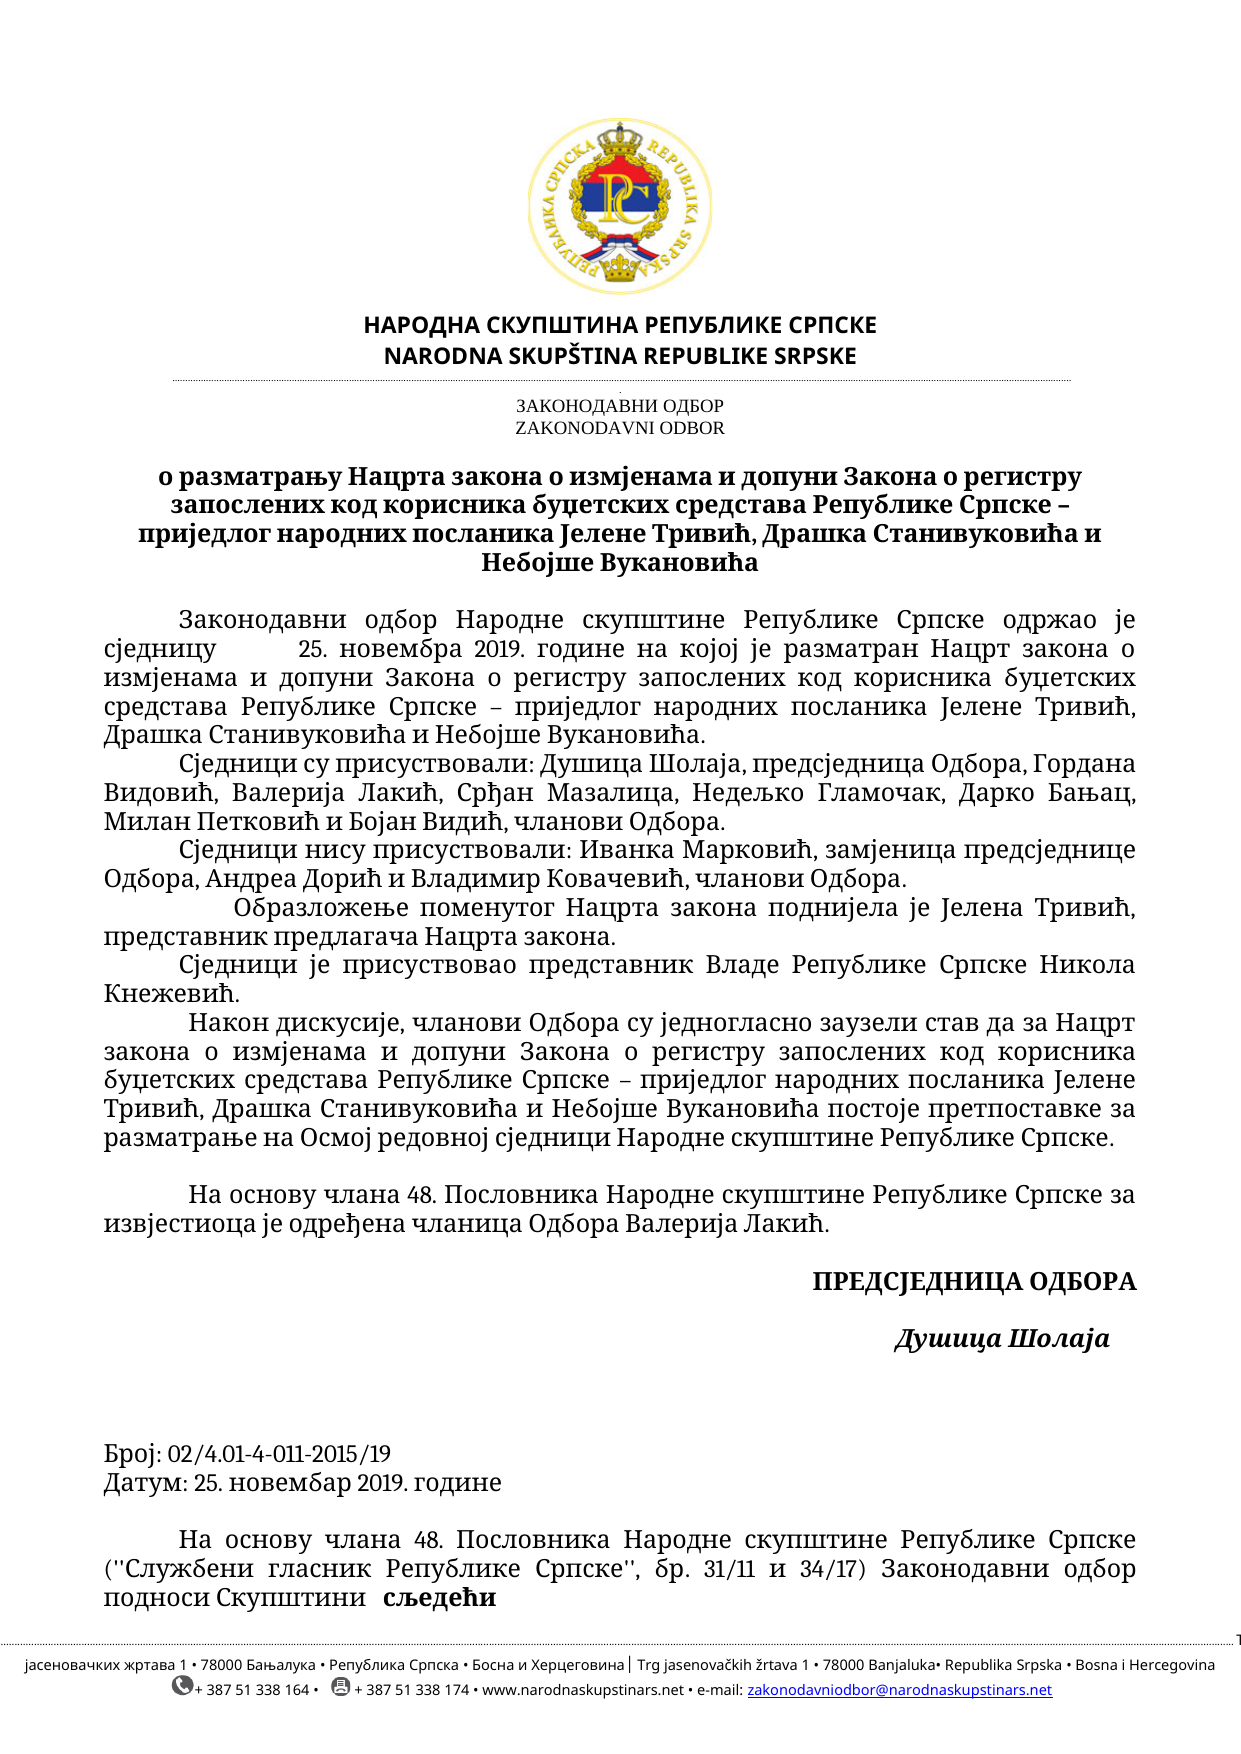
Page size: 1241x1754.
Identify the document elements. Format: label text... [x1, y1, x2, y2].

text о разматрању Нацрта закона о измјенама и допуни Закона о регистру запослених код корисника буџетских средстава Републике Српске – приједлог народних посланика Јелене Тривић, Драшка Станивуковића и Небојше Вукановића [103, 462, 1137, 577]
text На основу члана 48. Пословника Народне скупштине Републике Српске (''Службени гласник Републике Српске'', бр. 31/11 и 34/17) Законодавни одбор подноси Скупштини сљедећи [103, 1526, 1137, 1612]
text ПРЕДСЈЕДНИЦА ОДБОРА [103, 1267, 1137, 1296]
text Након дискусије, чланови Одбора су једногласно заузели став да за Нацрт закона о измјенама и допуни Закона о регистру запослених код корисника буџетских средстава Републике Српске – приједлог народних посланика Јелене Тривић, Драшка Станивуковића и Небојше Вукановића постоје претпоставке за разматрање на Осмој редовној сједници Народне скупштине Републике Српске. [103, 1009, 1137, 1152]
text Душица Шолаја [103, 1325, 1137, 1354]
text Сједници су присуствовали: Душица Шолаја, предсједница Одбора, Гордана Видовић, Валерија Лакић, Срђан Мазалица, Недељко Гламочак, Дарко Бањац, Милан Петковић и Бојан Видић, чланови Одбора. [103, 750, 1137, 836]
text Сједници је присуствовао представник Владе Републике Српске Никола Кнежевић. [103, 951, 1137, 1009]
text На основу члана 48. Пословника Народне скупштине Републике Српске за извјестиоца је одређена чланица Одбора Валерија Лакић. [103, 1181, 1137, 1239]
text Број: 02/4.01-4-011-2015/19 [103, 1440, 1137, 1469]
text Законодавни одбор Народне скупштине Републике Српске одржао је сједницу 25. новембра 2019. године на којој је разматран Нацрт закона о измјенама и допуни Закона о регистру запослених код корисника буџетских средстава Републике Српске – приједлог народних посланика Јелене Тривић, Драшка Станивуковића и Небојше Вукановића. [103, 606, 1137, 750]
text Датум: 25. новембар 2019. године [103, 1469, 1137, 1497]
text Сједници нису присуствовали: Иванка Марковић, замјеница предсједнице Одбора, Андреа Дорић и Владимир Ковачевић, чланови Одбора. [103, 836, 1137, 894]
text Образложење поменутог Нацрта закона поднијела је Јелена Тривић, представник предлагача Нацрта закона. [103, 894, 1137, 951]
